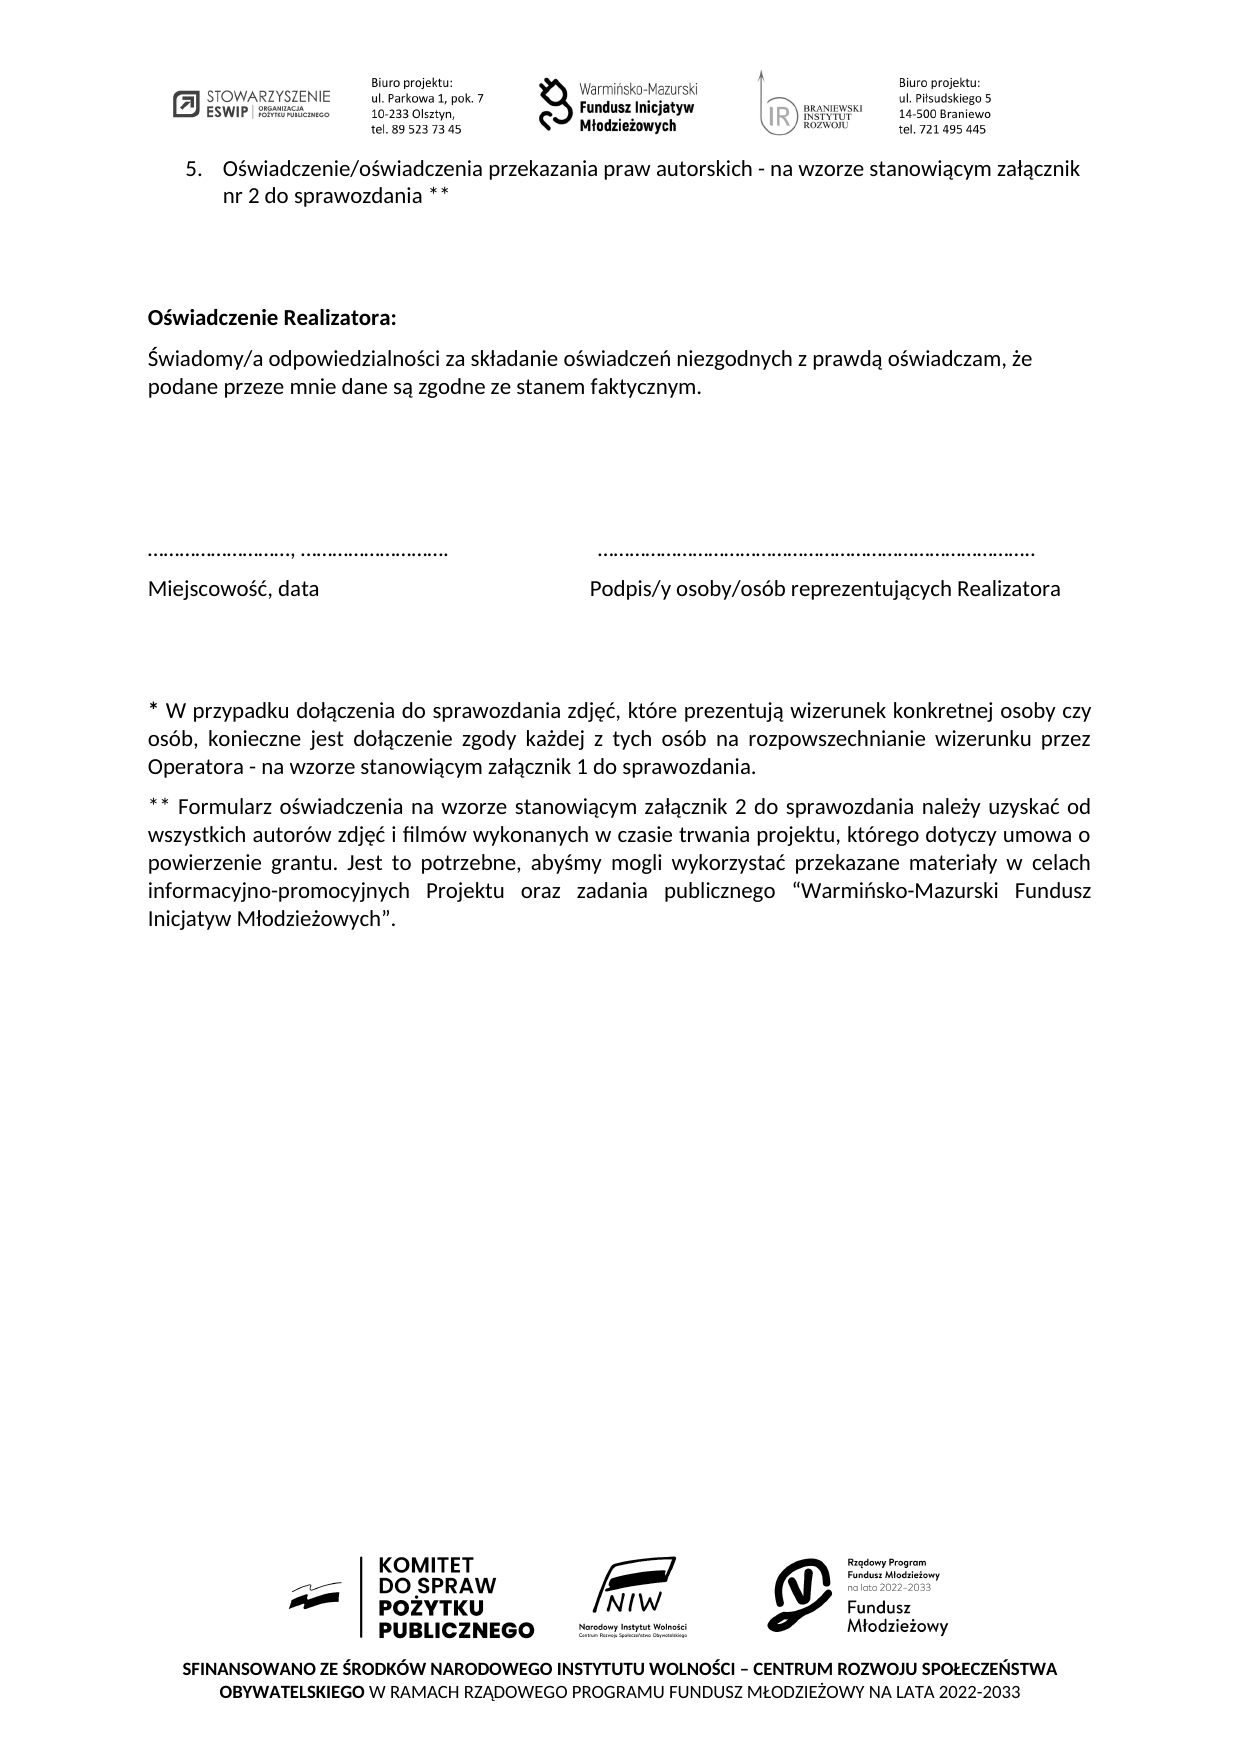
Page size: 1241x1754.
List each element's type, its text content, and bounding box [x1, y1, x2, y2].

picture [147, 59, 1093, 154]
text ** Formularz oświadczenia na wzorze stanowiącym załącznik 2 do sprawozdania należy uzyskać od wszystkich autorów zdjęć i filmów wykonanych w czasie trwania projektu, którego dotyczy umowa o powierzenie grantu. Jest to potrzebne, abyśmy mogli wykorzystać przekazane materiały w celach informacyjno-promocyjnych Projektu oraz zadania publicznego “Warmińsko-Mazurski Fundusz Inicjatyw Młodzieżowych”. [148, 792, 1093, 933]
picture [273, 1541, 967, 1658]
text Miejscowość, data Podpis/y osoby/osób reprezentujących Realizatora [148, 574, 1093, 602]
text Oświadczenie Realizatora: [148, 303, 1093, 331]
list Oświadczenie/oświadczenia przekazania praw autorskich - na wzorze stanowiącym załącznik nr 2 do sprawozdania ** [185, 154, 1093, 210]
text * W przypadku dołączenia do sprawozdania zdjęć, które prezentują wizerunek konkretnej osoby czy osób, konieczne jest dołączenie zgody każdej z tych osób na rozpowszechnianie wizerunku przez Operatora - na wzorze stanowiącym załącznik 1 do sprawozdania. [148, 696, 1093, 780]
text ………………………, ………………………. ……………………………………………………………………….. [148, 534, 1093, 562]
text Świadomy/a odpowiedzialności za składanie oświadczeń niezgodnych z prawdą oświadczam, że podane przeze mnie dane są zgodne ze stanem faktycznym. [148, 344, 1093, 400]
